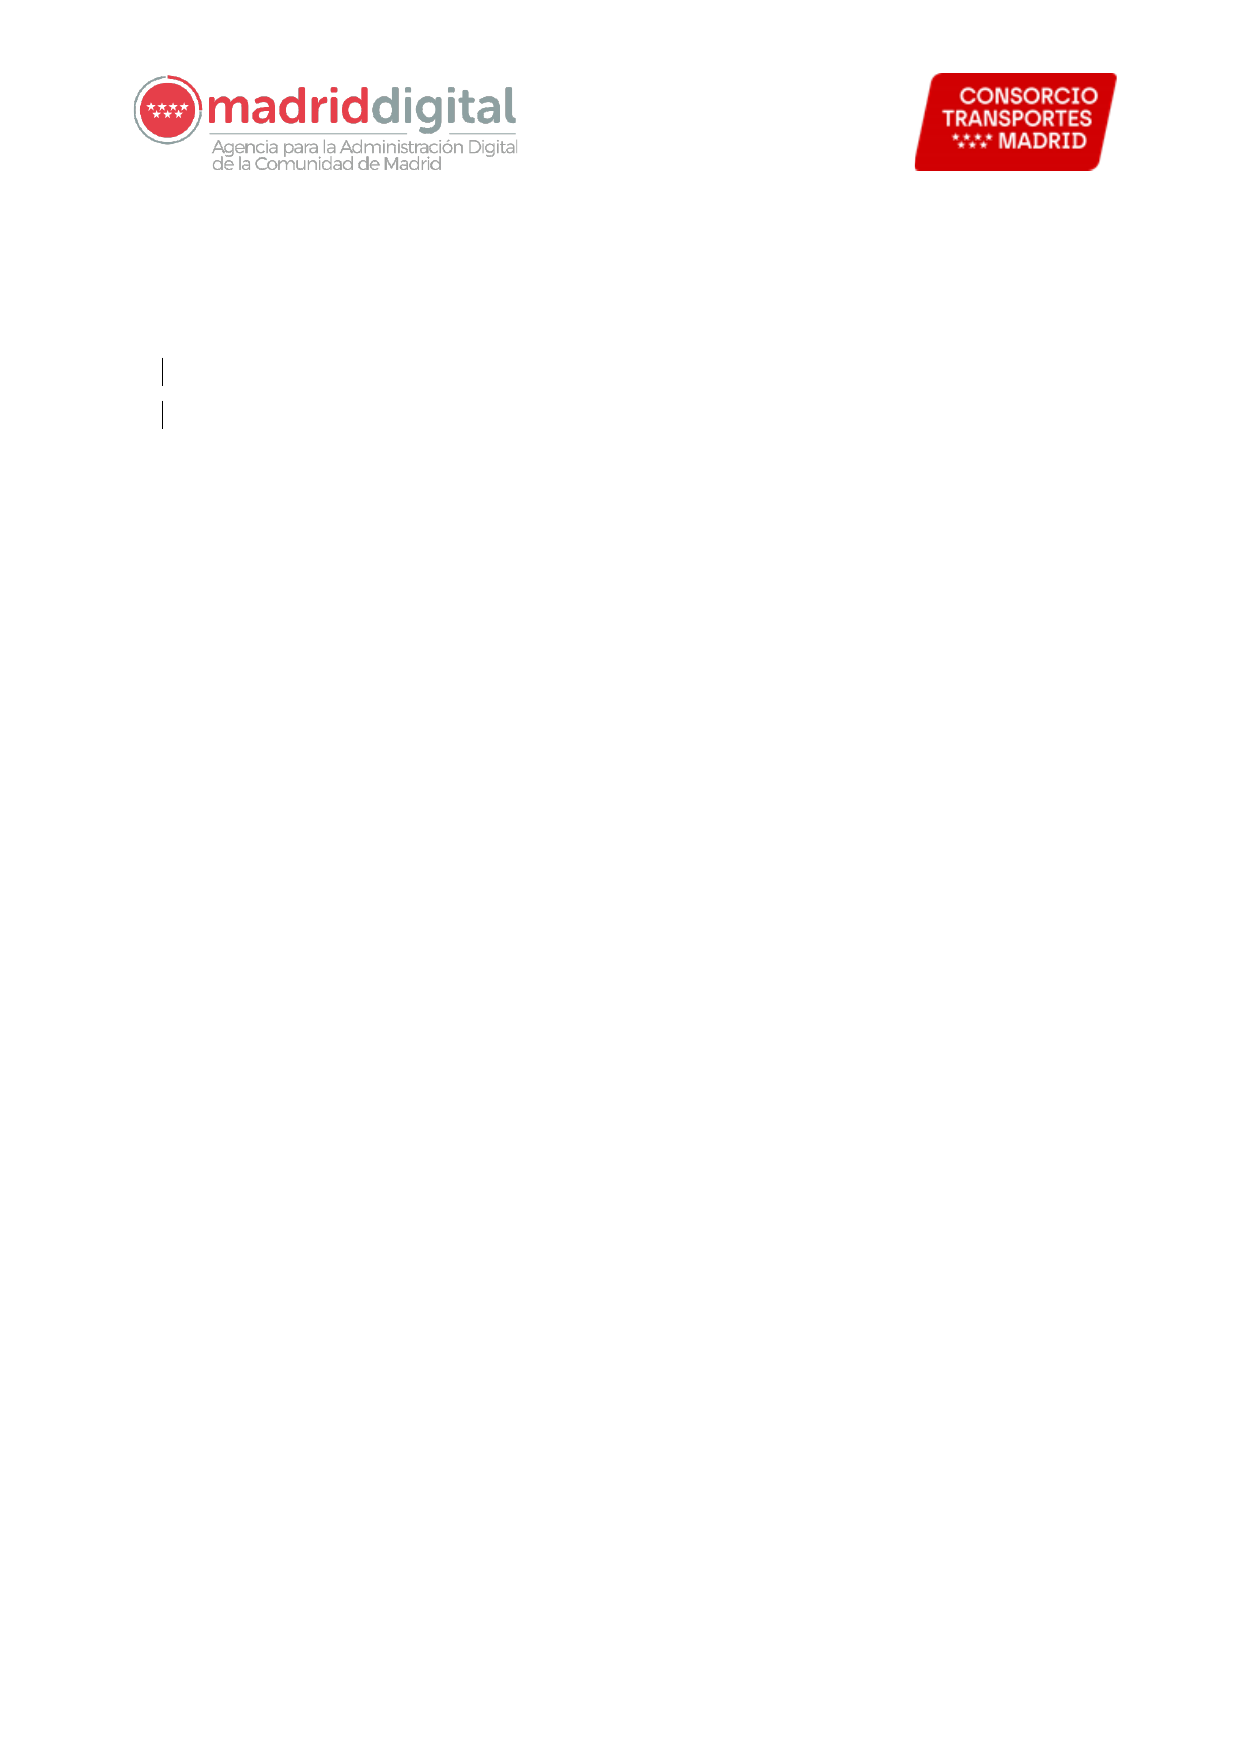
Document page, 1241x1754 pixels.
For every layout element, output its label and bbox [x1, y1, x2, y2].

picture [133, 75, 518, 170]
picture [914, 73, 1117, 171]
